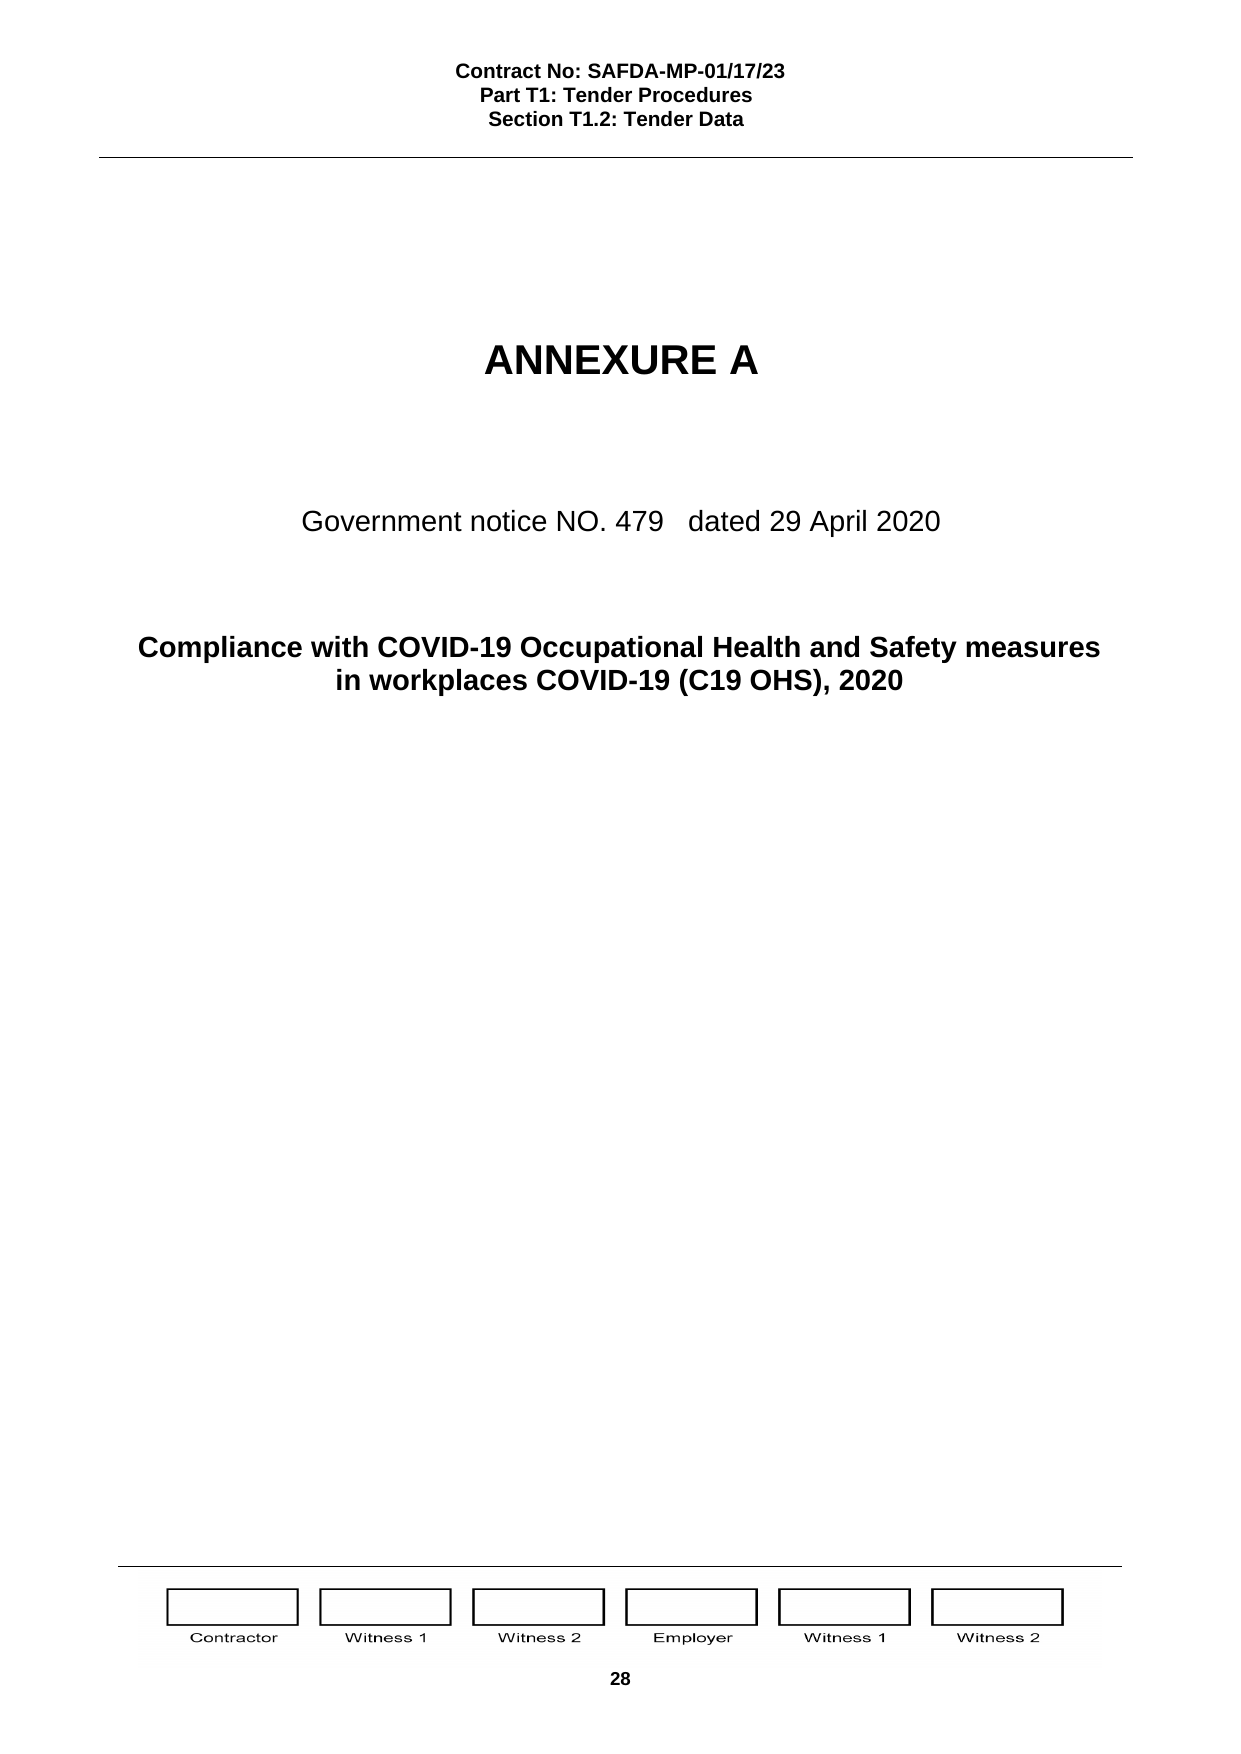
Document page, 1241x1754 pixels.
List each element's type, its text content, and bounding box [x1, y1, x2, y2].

picture [138, 1569, 1103, 1668]
text Government notice NO. 479 dated 29 April 2020 [118, 504, 1124, 538]
text Compliance with COVID-19 Occupational Health and Safety measures in workplaces COVID-19 (C19 OHS), 2020 [123, 630, 1116, 697]
text ANNEXURE A [118, 336, 1124, 383]
